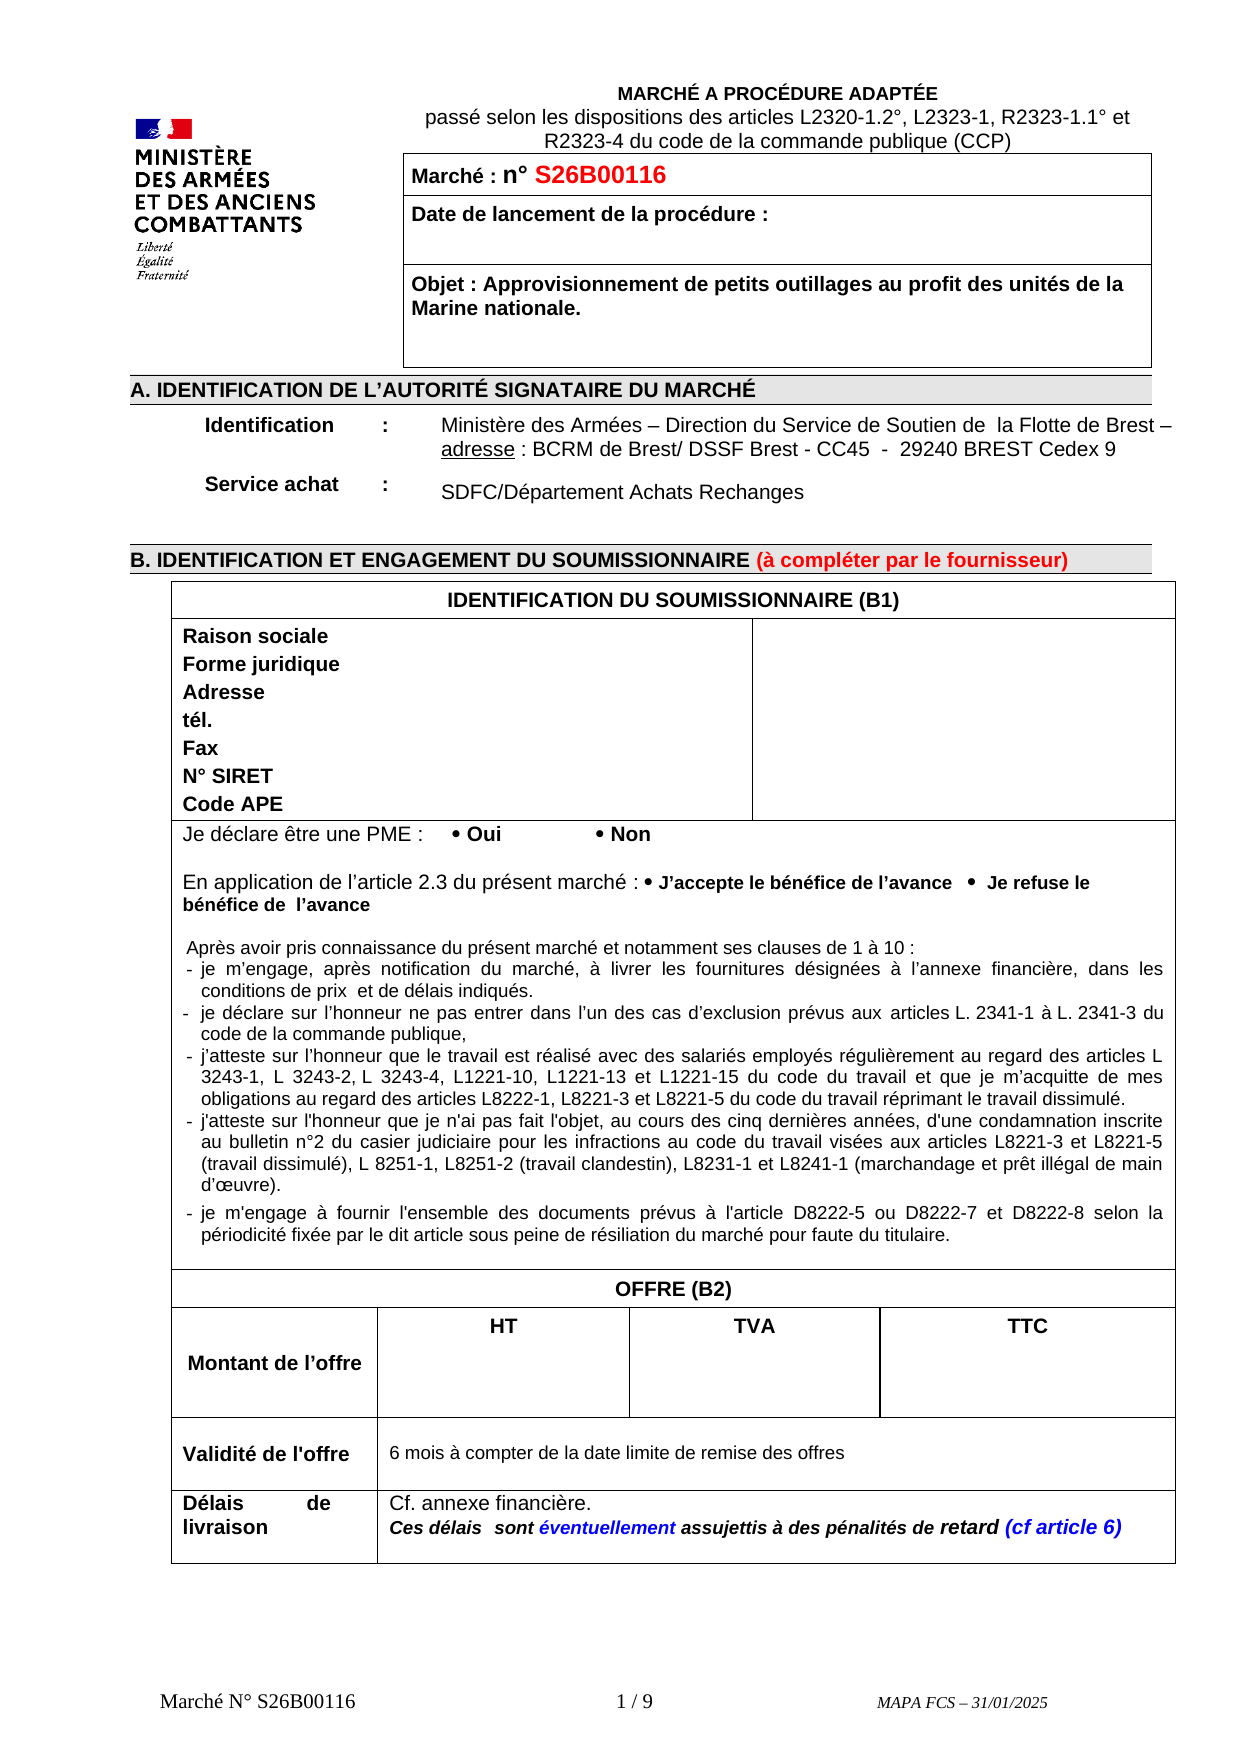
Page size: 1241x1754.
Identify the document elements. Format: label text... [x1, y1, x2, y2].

table_cell Montant de l’offre [172, 1308, 377, 1417]
table_cell Délais de livraison [172, 1491, 377, 1563]
table_cell TTC [881, 1308, 1175, 1417]
table_cell [753, 619, 1175, 820]
table_cell OFFRE (B2) [172, 1270, 1175, 1307]
table_header [167, 83, 404, 367]
table_cell 6 mois à compter de la date limite de remise des offres [378, 1418, 1175, 1490]
text A. IDENTIFICATION DE L’AUTORITÉ SIGNATAIRE DU MARCHÉ [130, 376, 1152, 404]
table_cell Validité de l'offre: : [172, 1418, 377, 1490]
table_cell Cf. annexe financière. Ces délais sont éventuellement assujettis à des pénalités de retard (cf article 6) [378, 1491, 1175, 1563]
table_cell Date de lancement de la procédure : [404, 196, 1151, 264]
table_cell TVA [630, 1308, 879, 1417]
text B. IDENTIFICATION ET ENGAGEMENT DU SOUMISSIONNAIRE (à compléter par le fournisseur) [130, 545, 1152, 573]
table_cell Objet : Approvisionnement de petits outillages au profit des unités de la Marine nationale. [404, 265, 1151, 367]
picture [115, 98, 334, 300]
table_header [673, 411, 1175, 538]
table_cell HT [378, 1308, 629, 1417]
table_cell Marché : n° S26B00116 [404, 154, 1151, 195]
table_header [171, 411, 673, 538]
table_cell Je déclare être une PME : Oui Non En application de l’article 2.3 du présent marché : J’accepte le bénéfice de l’avance Je refuse le bénéfice de l’avance Après avoir pris connaissance du présent marché et notamment ses clauses de 1 à 10 : je m’engage, après notification du marché, à livrer les fournitures désignées à l’annexe financière, dans les conditions de prix et de délais indiqués. je déclare sur l’honneur ne pas entrer dans l’un des cas d’exclusion prévus aux articles L. 2341-1 à L. 2341-3 du code de la commande publique, j’atteste sur l’honneur que le travail est réalisé avec des salariés employés régulièrement au regard des articles L 3243-1, L 3243-2, L 3243-4, L1221-10, L1221-13 et L1221-15 du code du travail et que je m’acquitte de mes obligations au regard des articles L8222-1, L8221-3 et L8221-5 du code du travail réprimant le travail dissimulé. j'atteste sur l'honneur que je n'ai pas fait l'objet, au cours des cinq dernières années, d'une condamnation inscrite au bulletin n°2 du casier judiciaire pour les infractions au code du travail visées aux articles L8221-3 et L8221-5 (travail dissimulé), L 8251-1, L8251-2 (travail clandestin), L8231-1 et L8241-1 (marchandage et prêt illégal de main d’œuvre). je m'engage à fournir l'ensemble des documents prévus à l'article D8222-5 ou D8222-7 et D8222-8 selon la périodicité fixée par le dit article sous peine de résiliation du marché pour faute du titulaire. [172, 821, 1175, 1269]
table_header IDENTIFICATION DU SOUMISSIONNAIRE (B1) [172, 582, 1175, 618]
table_cell Raison sociale Forme juridique Adresse tél. Fax N° SIRET Code APE [172, 619, 752, 820]
table_header MARCHÉ A PROCÉDURE ADAPTÉE passé selon les dispositions des articles L2320-1.2°, L2323-1, R2323-1.1° et R2323-4 du code de la commande publique (CCP) [404, 83, 1152, 153]
